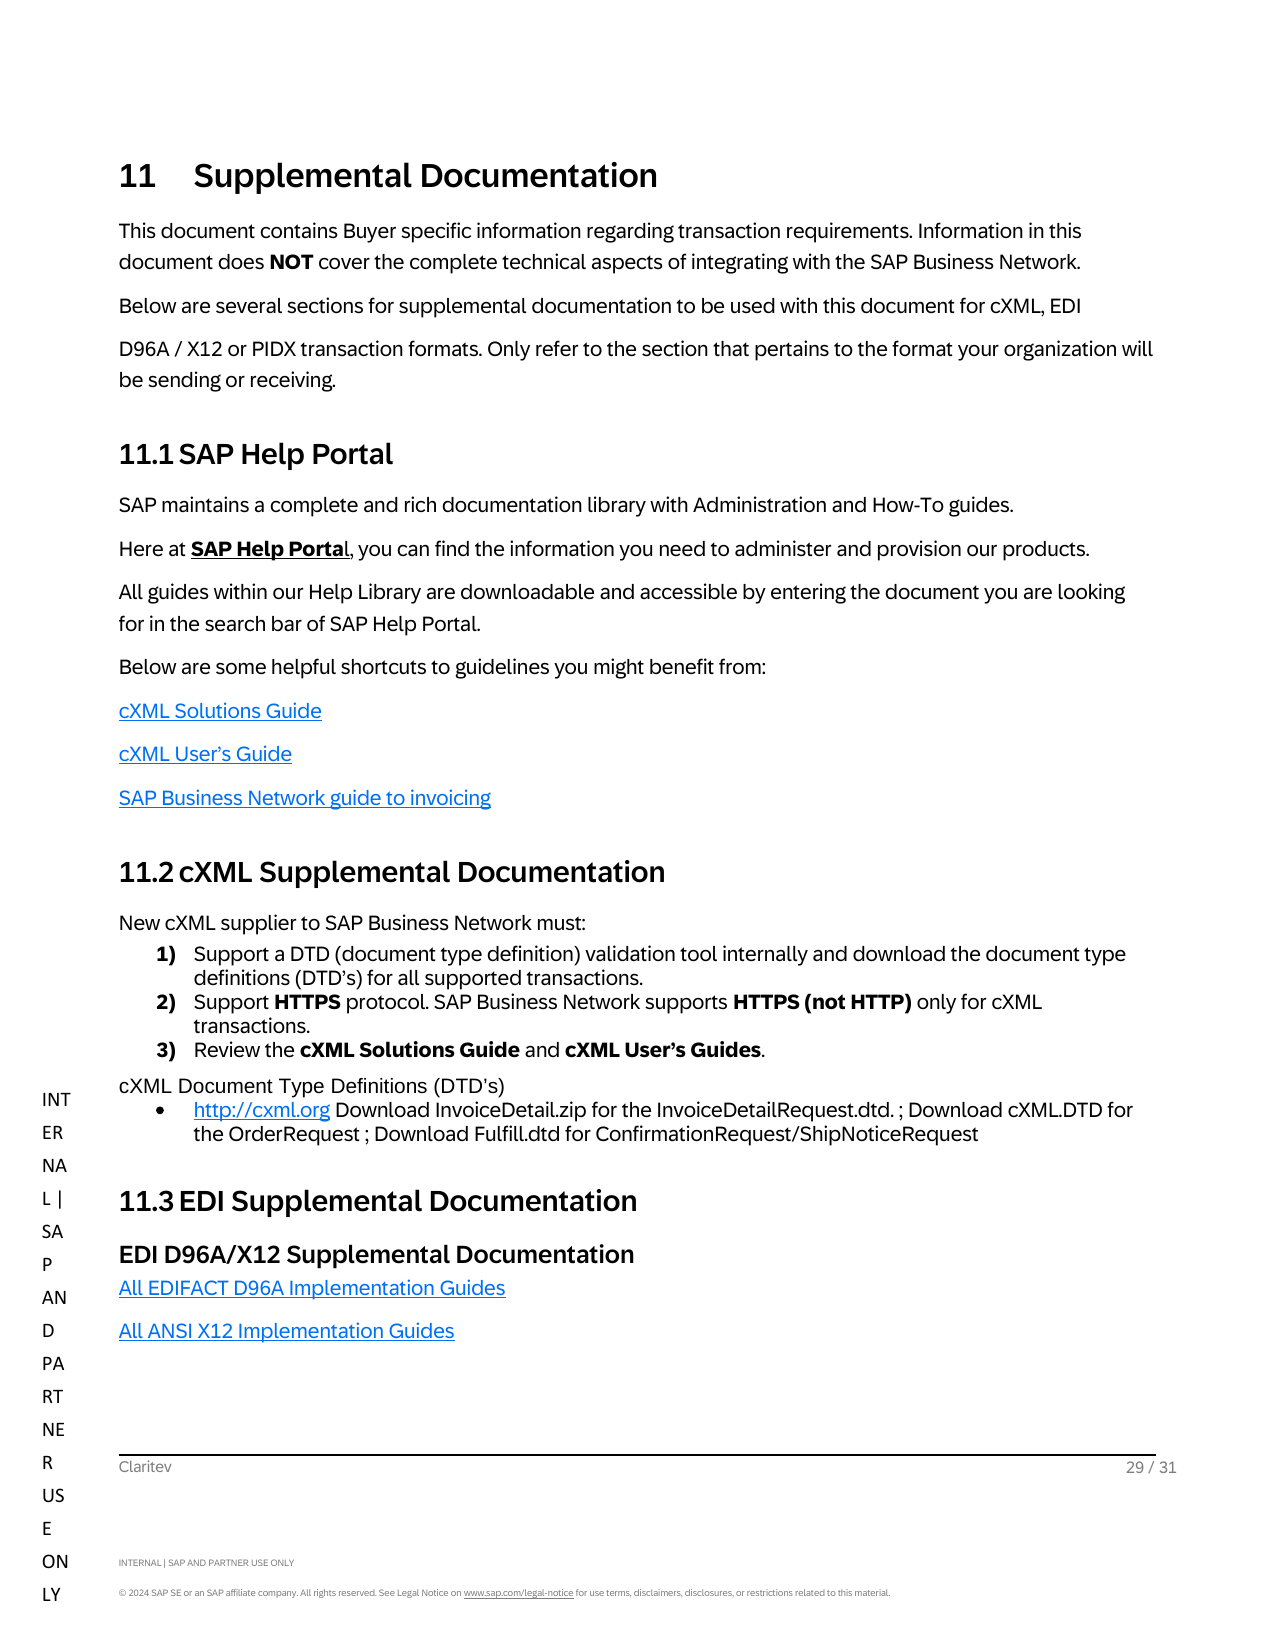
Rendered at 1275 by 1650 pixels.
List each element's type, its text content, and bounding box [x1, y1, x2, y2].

subtitle SAP Help Portal [119, 437, 1156, 470]
text This document contains Buyer specific information regarding transaction requirements. Information in this document does NOT cover the complete technical aspects of integrating with the SAP Business Network. [119, 219, 1156, 274]
subtitle cXML Supplemental Documentation [119, 854, 1156, 888]
text EDI D96A/X12 Supplemental Documentation All EDIFACT D96A Implementation Guides [119, 1239, 1156, 1299]
text D96A / X12 or PIDX transaction formats. Only refer to the section that pertains to the format your organization will be sending or receiving. [119, 337, 1156, 392]
text SAP Business Network guide to invoicing [119, 786, 1156, 810]
list Support HTTPS protocol. SAP Business Network supports HTTPS (not HTTP) only for cXML transactions. [156, 990, 1156, 1038]
text Here at SAP Help Portal, you can find the information you need to administer and provision our products. [119, 537, 1156, 561]
list http://cxml.org Download InvoiceDetail.zip for the InvoiceDetailRequest.dtd. ; Download cXML.DTD for the OrderRequest ; Download Fulfill.dtd for ConfirmationRequest/ShipNoticeRequest [156, 1098, 1156, 1146]
text SAP maintains a complete and rich documentation library with Administration and How-To guides. [119, 493, 1156, 517]
subtitle Supplemental Documentation [119, 156, 1156, 195]
text New cXML supplier to SAP Business Network must: [119, 911, 1156, 934]
text Below are some helpful shortcuts to guidelines you might benefit from: [119, 655, 1156, 679]
list Support a DTD (document type definition) validation tool internally and download the document type definitions (DTD’s) for all supported transactions. [156, 942, 1156, 990]
subtitle EDI Supplemental Documentation [119, 1183, 1156, 1217]
text All ANSI X12 Implementation Guides [119, 1319, 1156, 1343]
text cXML User’s Guide [119, 742, 1156, 766]
text All guides within our Help Library are downloadable and accessible by entering the document you are looking for in the search bar of SAP Help Portal. [119, 580, 1156, 635]
list Review the cXML Solutions Guide and cXML User’s Guides. [156, 1038, 1156, 1062]
text cXML Document Type Definitions (DTD’s) [119, 1074, 1156, 1098]
text cXML Solutions Guide [119, 699, 1156, 723]
text Below are several sections for supplemental documentation to be used with this document for cXML, EDI [119, 293, 1156, 317]
